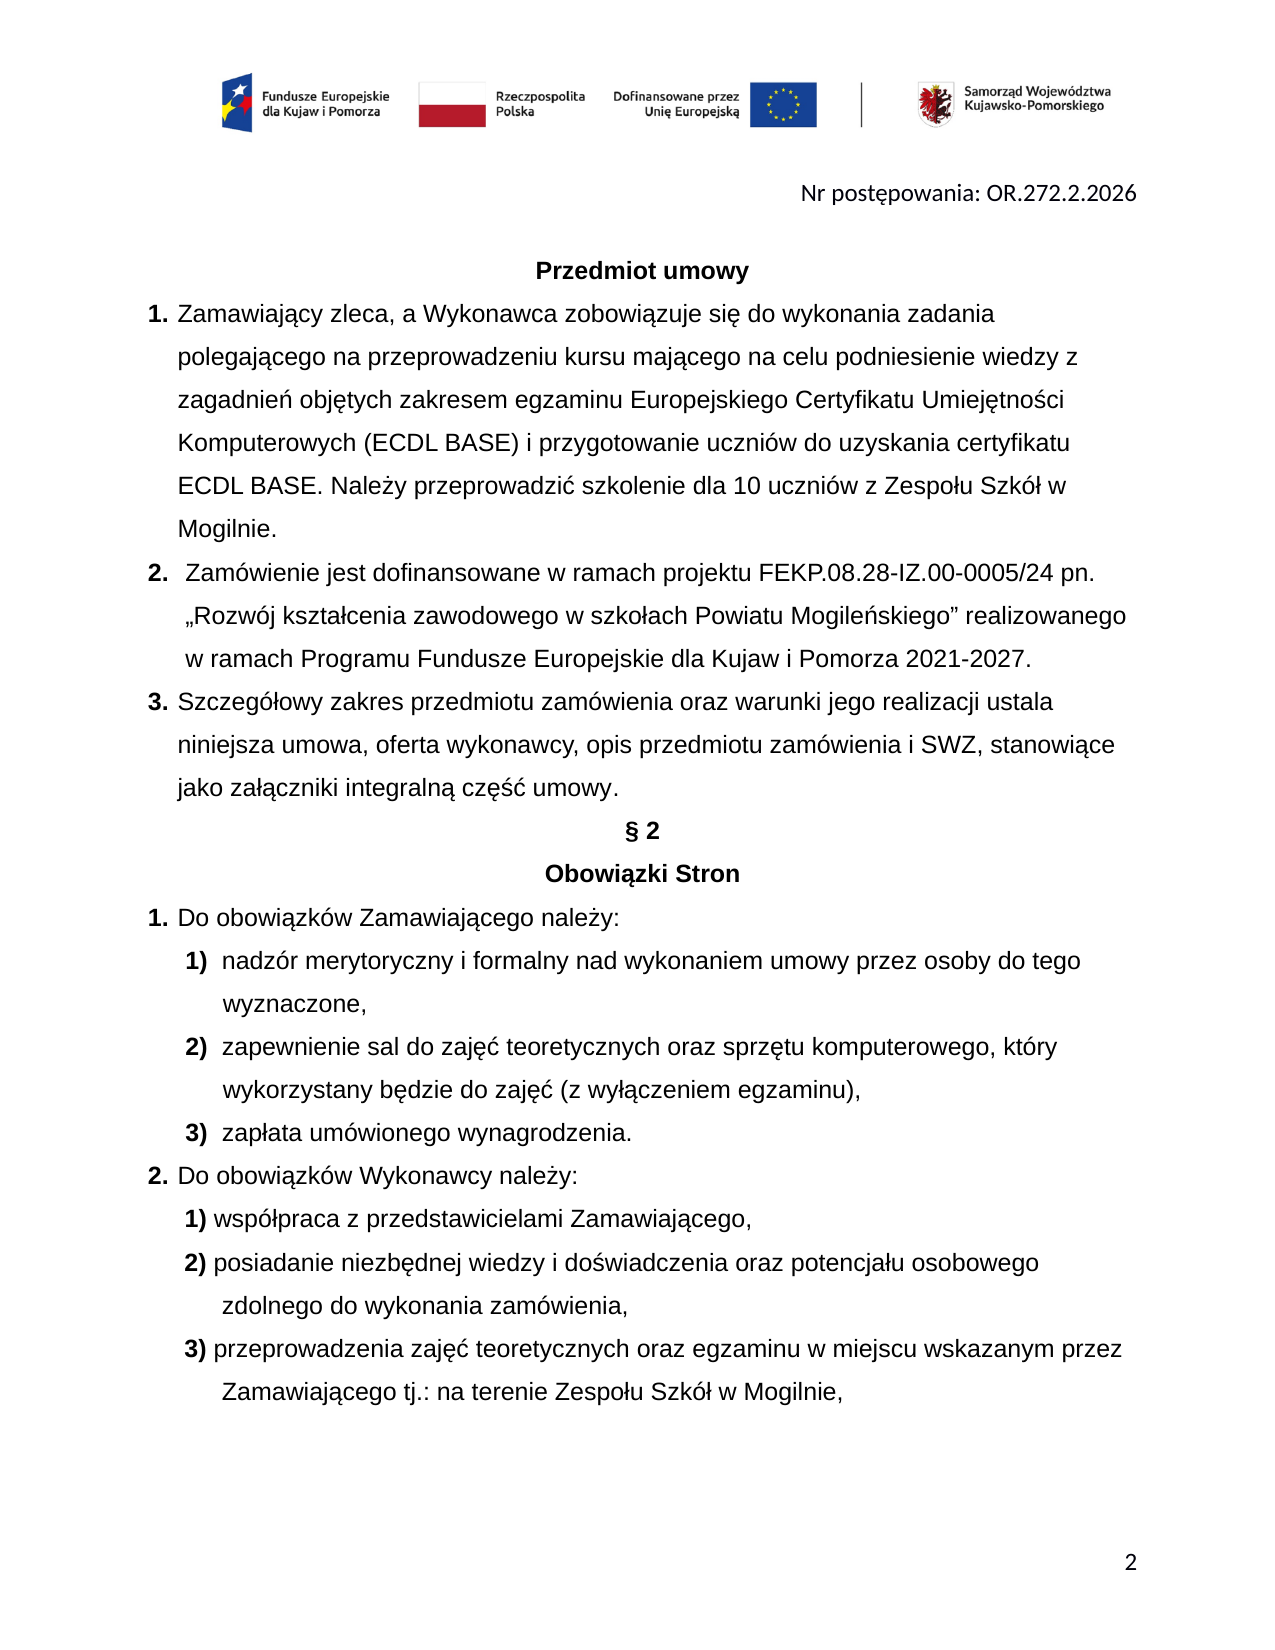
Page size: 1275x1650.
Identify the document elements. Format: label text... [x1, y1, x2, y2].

picture [192, 59, 1138, 147]
list nadzór merytoryczny i formalny nad wykonaniem umowy przez osoby do tego wyznaczone, [185, 946, 1137, 1017]
text Obowiązki Stron [148, 859, 1137, 888]
list Szczegółowy zakres przedmiotu zamówienia oraz warunki jego realizacji ustala niniejsza umowa, oferta wykonawcy, opis przedmiotu zamówienia i SWZ, stanowiące jako załączniki integralną część umowy. [148, 687, 1137, 802]
list przeprowadzenia zajęć teoretycznych oraz egzaminu w miejscu wskazanym przez Zamawiającego tj.: na terenie Zespołu Szkół w Mogilnie, [184, 1334, 1137, 1406]
list zapewnienie sal do zajęć teoretycznych oraz sprzętu komputerowego, który wykorzystany będzie do zajęć (z wyłączeniem egzaminu), [185, 1032, 1137, 1104]
list posiadanie niezbędnej wiedzy i doświadczenia oraz potencjału osobowego zdolnego do wykonania zamówienia, [184, 1247, 1137, 1319]
text Przedmiot umowy [148, 256, 1137, 284]
list Zamawiający zleca, a Wykonawca zobowiązuje się do wykonania zadania polegającego na przeprowadzeniu kursu mającego na celu podniesienie wiedzy z zagadnień objętych zakresem egzaminu Europejskiego Certyfikatu Umiejętności Komputerowych (ECDL BASE) i przygotowanie uczniów do uzyskania certyfikatu ECDL BASE. Należy przeprowadzić szkolenie dla 10 uczniów z Zespołu Szkół w Mogilnie. [148, 299, 1137, 543]
text § 2 [148, 816, 1137, 845]
list Do obowiązków Wykonawcy należy: [148, 1161, 1137, 1190]
list Do obowiązków Zamawiającego należy: [148, 902, 1137, 931]
list zapłata umówionego wynagrodzenia. [185, 1118, 1137, 1147]
list Zamówienie jest dofinansowane w ramach projektu FEKP.08.28-IZ.00-0005/24 pn. „Rozwój kształcenia zawodowego w szkołach Powiatu Mogileńskiego” realizowanego w ramach Programu Fundusze Europejskie dla Kujaw i Pomorza 2021-2027. [148, 557, 1137, 672]
list współpraca z przedstawicielami Zamawiającego, [184, 1204, 1137, 1233]
